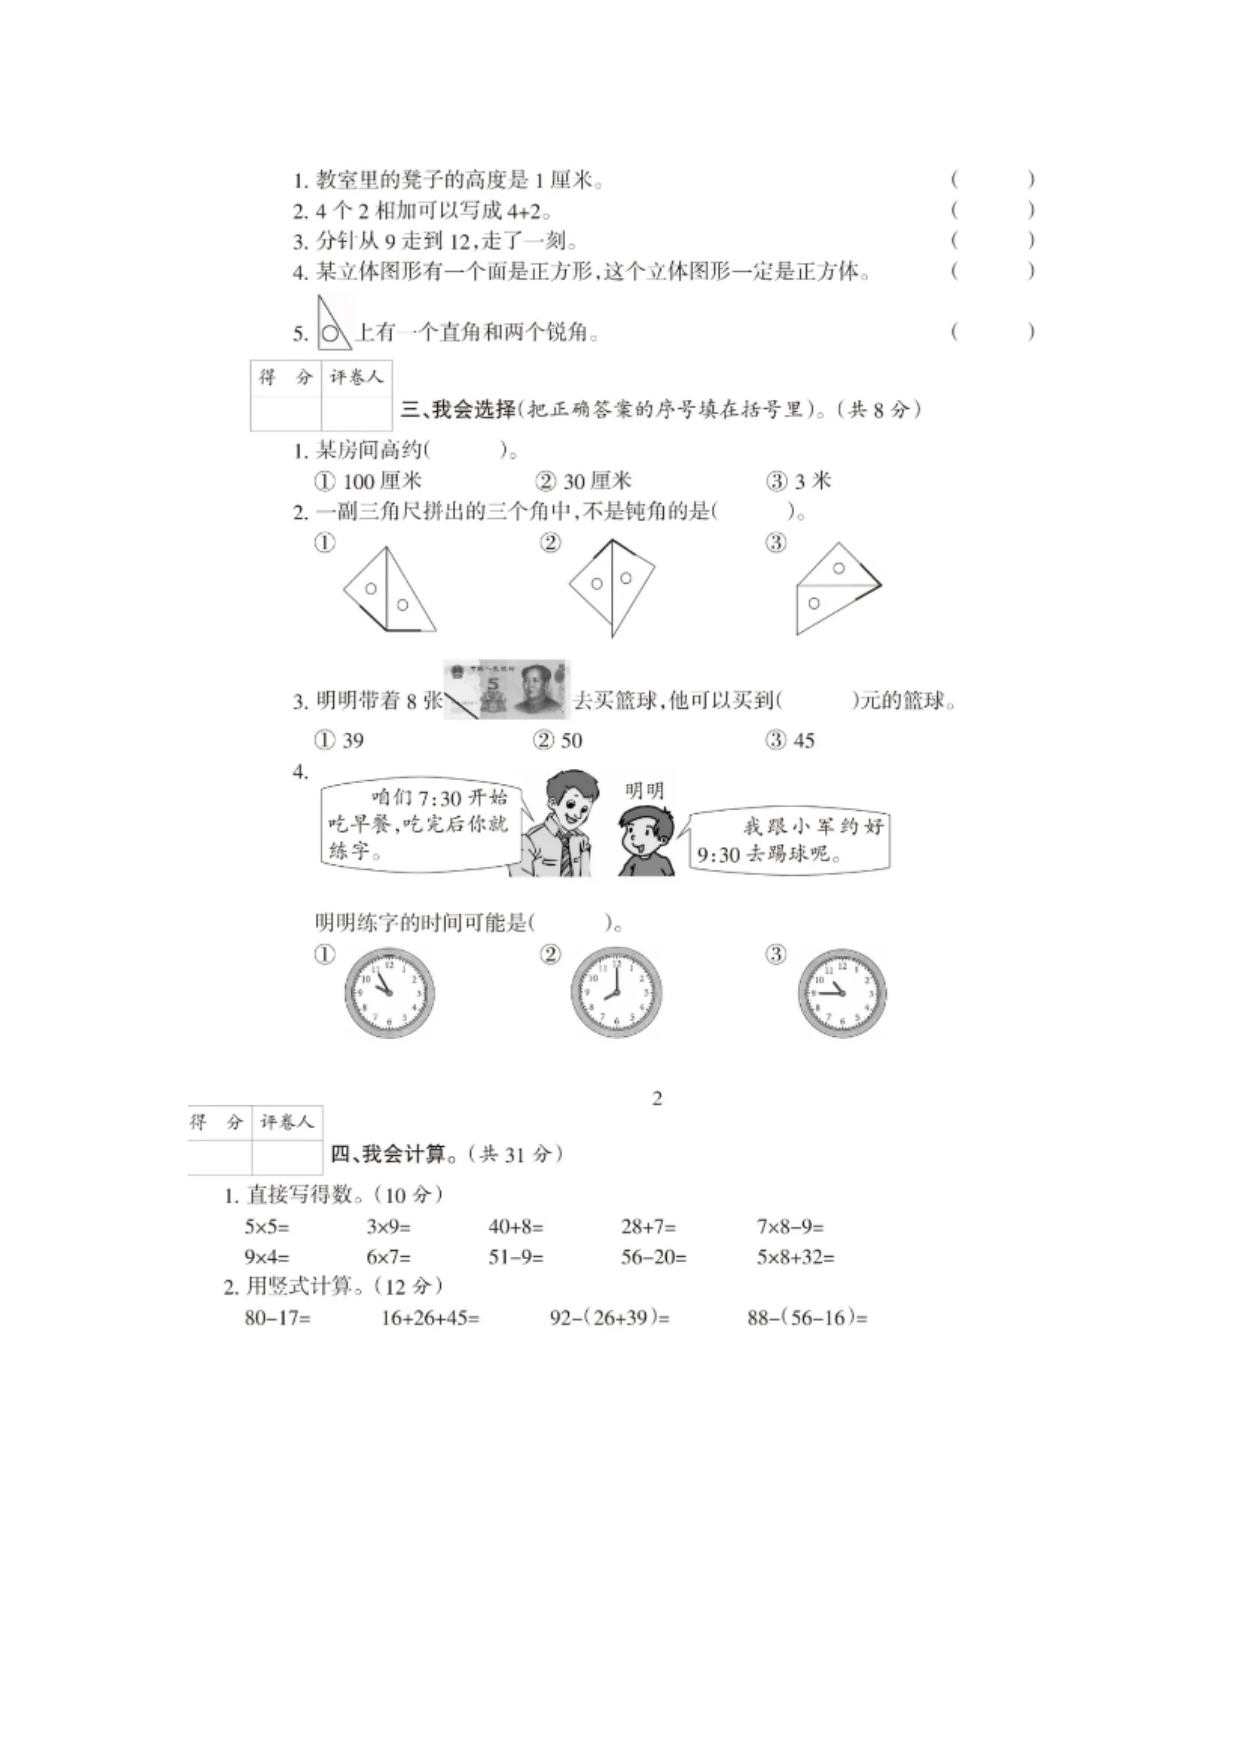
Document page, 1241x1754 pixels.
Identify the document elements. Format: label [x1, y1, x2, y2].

picture [187, 162, 1053, 1390]
